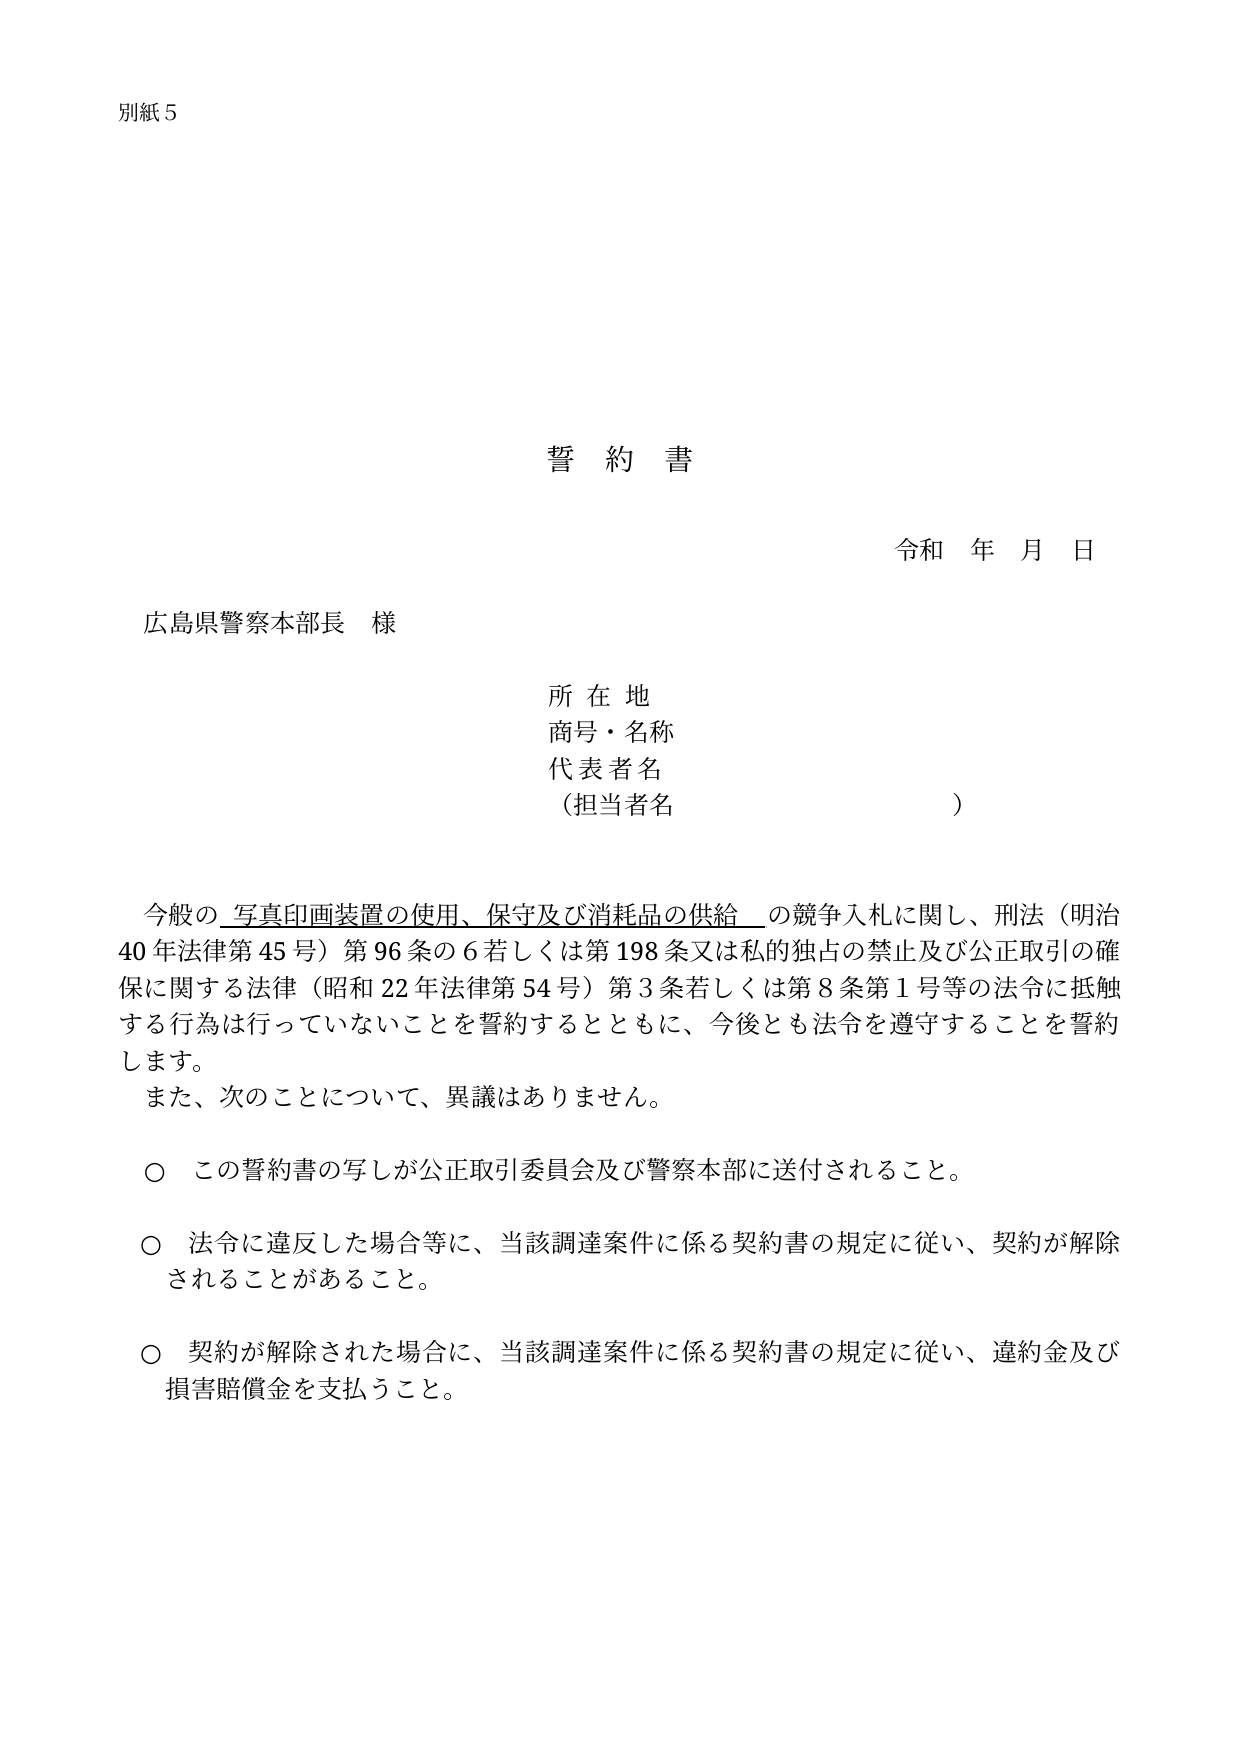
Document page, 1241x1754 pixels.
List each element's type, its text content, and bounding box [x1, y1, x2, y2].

text 別紙５ [118, 93, 1122, 129]
text 代表者名 [118, 749, 1122, 786]
text 今般の 写真印画装置の使用、保守及び消耗品の供給 の競争入札に関し、刑法（明治40年法律第45号）第96条の６若しくは第198条又は私的独占の禁止及び公正取引の確保に関する法律（昭和22年法律第54号）第３条若しくは第８条第１号等の法令に抵触する行為は行っていないことを誓約するとともに、今後とも法令を遵守することを誓約します。 [118, 895, 1122, 1077]
text 商号・名称 [118, 713, 1122, 749]
text 誓 約 書 [118, 421, 1122, 494]
text 所在地 [118, 676, 1122, 713]
text 令和 年 月 日 [118, 531, 1096, 567]
text ○ 法令に違反した場合等に、当該調達案件に係る契約書の規定に従い、契約が解除されることがあること。 [140, 1223, 1122, 1296]
text ○ この誓約書の写しが公正取引委員会及び警察本部に送付されること。 [118, 1150, 1122, 1187]
text 広島県警察本部長 様 [118, 603, 1122, 640]
text また、次のことについて、異議はありません。 [118, 1077, 1122, 1114]
text （担当者名 ） [118, 786, 1122, 822]
text ○ 契約が解除された場合に、当該調達案件に係る契約書の規定に従い、違約金及び損害賠償金を支払うこと。 [140, 1333, 1122, 1406]
